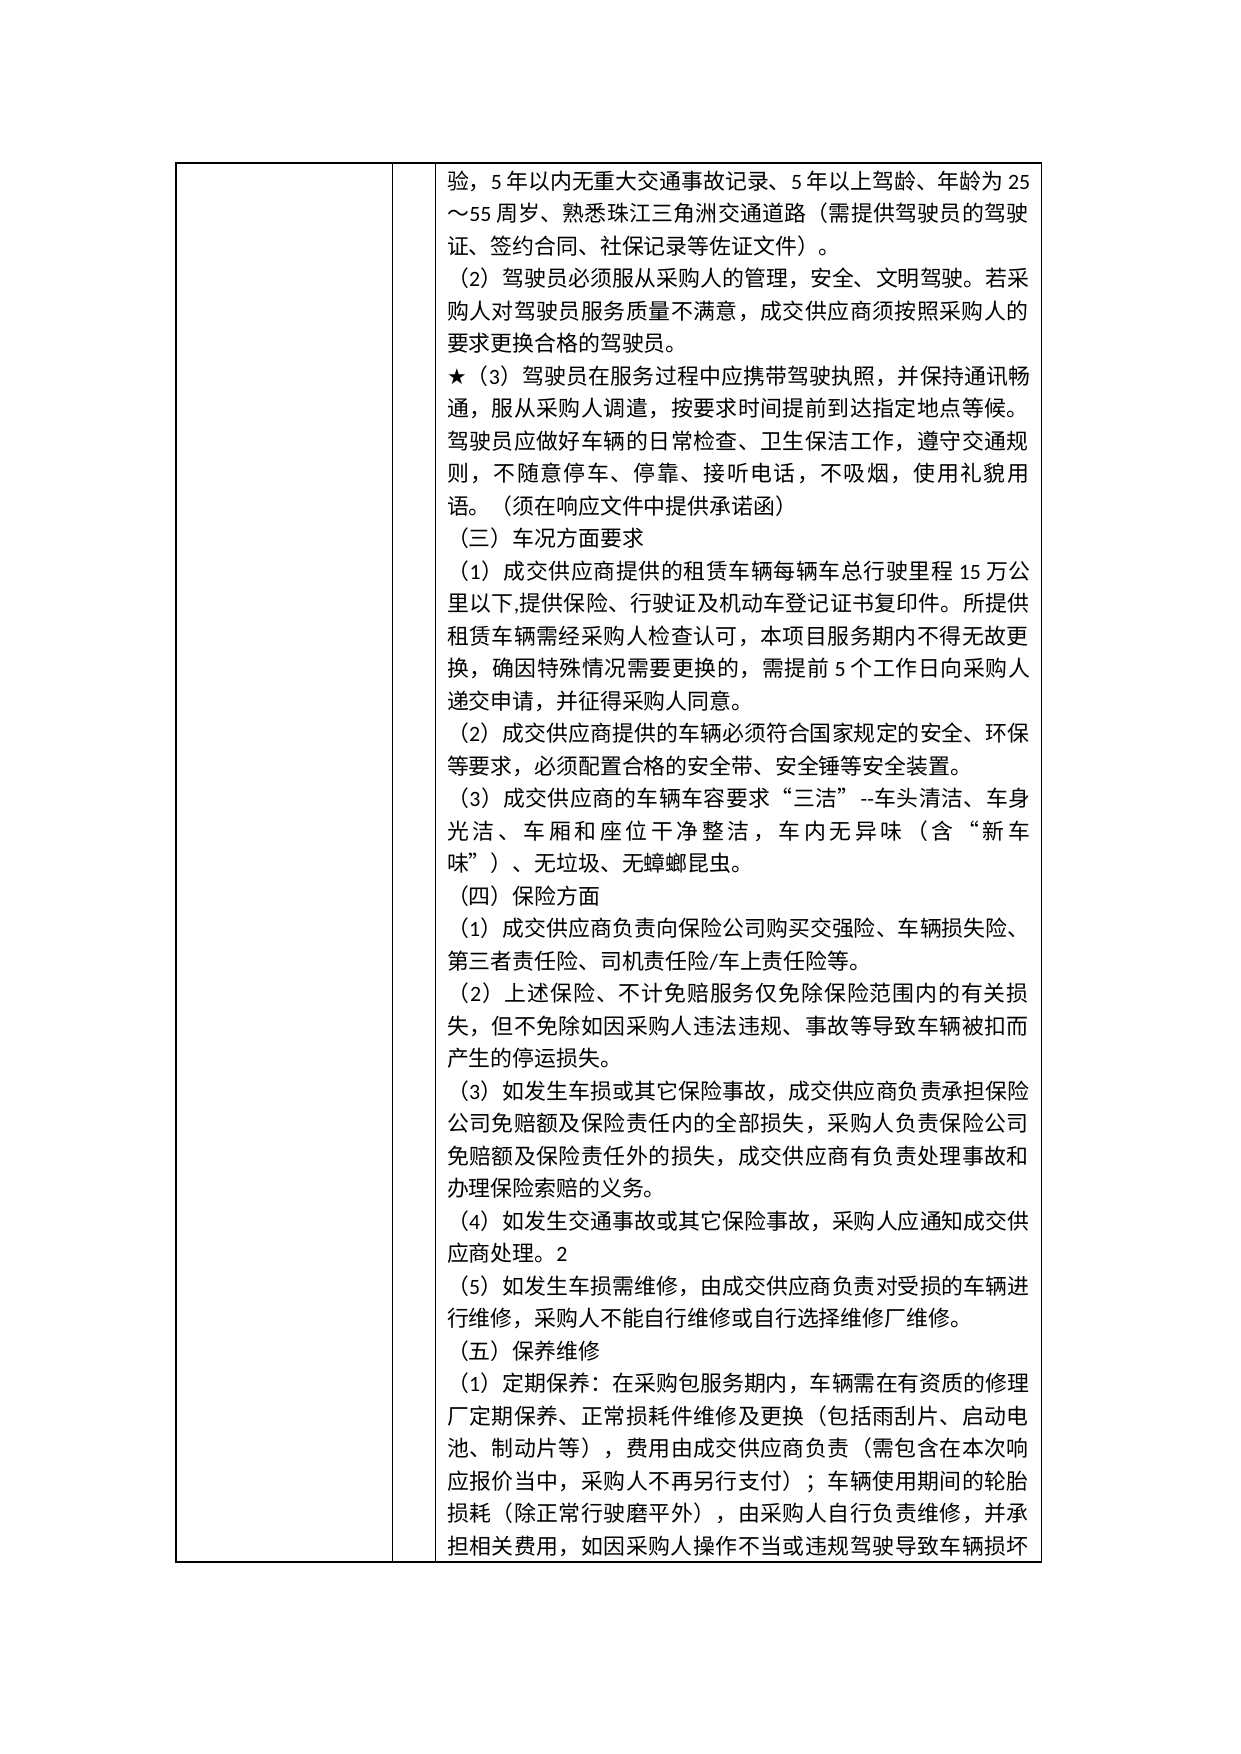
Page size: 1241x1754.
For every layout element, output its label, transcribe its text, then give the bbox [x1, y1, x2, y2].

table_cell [436, 164, 1041, 1561]
table_cell [177, 164, 392, 1561]
table_cell 1 [393, 164, 435, 1561]
